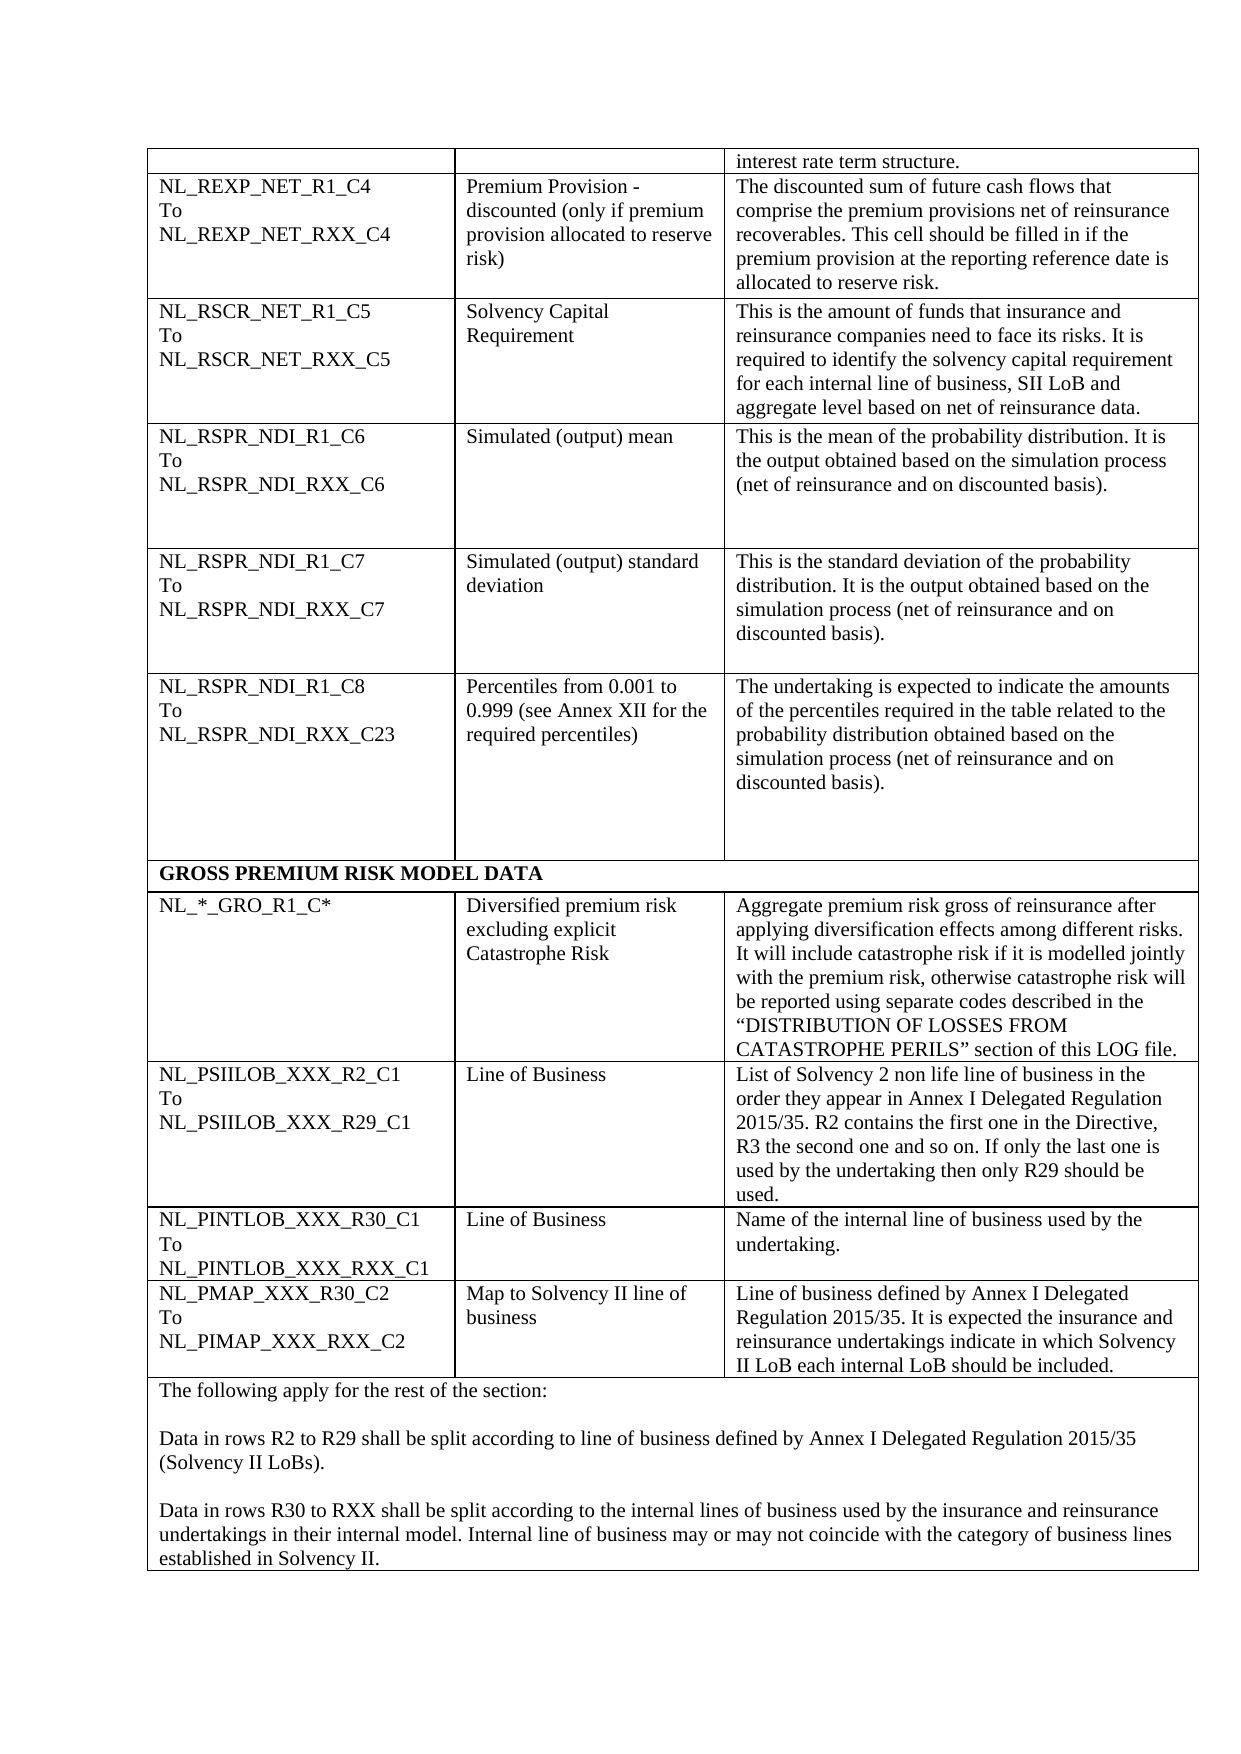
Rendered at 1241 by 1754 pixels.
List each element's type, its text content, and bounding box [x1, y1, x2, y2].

table_cell Line of business defined by Annex I Delegated Regulation 2015/35. It is expected the insurance and reinsurance undertakings indicate in which Solvency II LoB each internal LoB should be included. [725, 1281, 1198, 1377]
table_cell Premium Provision - discounted (only if premium provision allocated to reserve risk) [456, 174, 724, 298]
table_cell NL_RSPR_NDI_R1_C7 To NL_RSPR_NDI_RXX_C7 [148, 549, 454, 673]
table_cell Line of Business [456, 1062, 724, 1206]
table_cell The following apply for the rest of the section: Data in rows R2 to R29 shall be split according to line of business defined by Annex I Delegated Regulation 2015/35 (Solvency II LoBs). Data in rows R30 to RXX shall be split according to the internal lines of business used by the insurance and reinsurance undertakings in their internal model. Internal line of business may or may not coincide with the category of business lines established in Solvency II. [148, 1378, 1198, 1570]
table_cell NL_RSPR_NDI_R1_C8 To NL_RSPR_NDI_RXX_C23 [148, 674, 454, 860]
table_cell This is the standard deviation of the probability distribution. It is the output obtained based on the simulation process (net of reinsurance and on discounted basis). [725, 549, 1198, 673]
table_cell Map to Solvency II line of business [456, 1281, 724, 1377]
table_cell The undertaking is expected to indicate the amounts of the percentiles required in the table related to the probability distribution obtained based on the simulation process (net of reinsurance and on discounted basis). [725, 674, 1198, 860]
table_cell List of Solvency 2 non life line of business in the order they appear in Annex I Delegated Regulation 2015/35. R2 contains the first one in the Directive, R3 the second one and so on. If only the last one is used by the undertaking then only R29 should be used. [725, 1062, 1198, 1206]
table_cell Simulated (output) mean [456, 424, 724, 548]
table_cell NL_RSCR_NET_R1_C5 To NL_RSCR_NET_RXX_C5 [148, 299, 454, 423]
table_cell Aggregate premium risk gross of reinsurance after applying diversification effects among different risks. It will include catastrophe risk if it is modelled jointly with the premium risk, otherwise catastrophe risk will be reported using separate codes described in the “DISTRIBUTION OF LOSSES FROM CATASTROPHE PERILS” section of this LOG file. [725, 893, 1198, 1061]
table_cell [725, 149, 1198, 173]
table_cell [456, 149, 724, 173]
table_cell Diversified premium risk excluding explicit Catastrophe Risk [456, 893, 724, 1061]
table_cell The discounted sum of future cash flows that comprise the premium provisions net of reinsurance recoverables. This cell should be filled in if the premium provision at the reporting reference date is allocated to reserve risk. [725, 174, 1198, 298]
table_cell Name of the internal line of business used by the undertaking. [725, 1208, 1198, 1279]
table_cell Percentiles from 0.001 to 0.999 (see Annex XII for the required percentiles) [456, 674, 724, 860]
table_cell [148, 149, 454, 173]
table_cell NL_*_GRO_R1_C* [148, 893, 454, 1061]
table_cell NL_PINTLOB_XXX_R30_C1 To NL_PINTLOB_XXX_RXX_C1 [148, 1208, 454, 1279]
table_cell NL_PSIILOB_XXX_R2_C1 To NL_PSIILOB_XXX_R29_C1 [148, 1062, 454, 1206]
table_cell Simulated (output) standard deviation [456, 549, 724, 673]
table_cell NL_RSPR_NDI_R1_C6 To NL_RSPR_NDI_RXX_C6 [148, 424, 454, 548]
table_cell GROSS PREMIUM RISK MODEL DATA [148, 861, 1198, 891]
table_cell Solvency Capital Requirement [456, 299, 724, 423]
table_cell NL_PMAP_XXX_R30_C2 To NL_PIMAP_XXX_RXX_C2 [148, 1281, 454, 1377]
table_cell This is the amount of funds that insurance and reinsurance companies need to face its risks. It is required to identify the solvency capital requirement for each internal line of business, SII LoB and aggregate level based on net of reinsurance data. [725, 299, 1198, 423]
table_cell Line of Business [456, 1208, 724, 1279]
table_cell NL_REXP_NET_R1_C4 To NL_REXP_NET_RXX_C4 [148, 174, 454, 298]
table_cell This is the mean of the probability distribution. It is the output obtained based on the simulation process (net of reinsurance and on discounted basis). [725, 424, 1198, 548]
